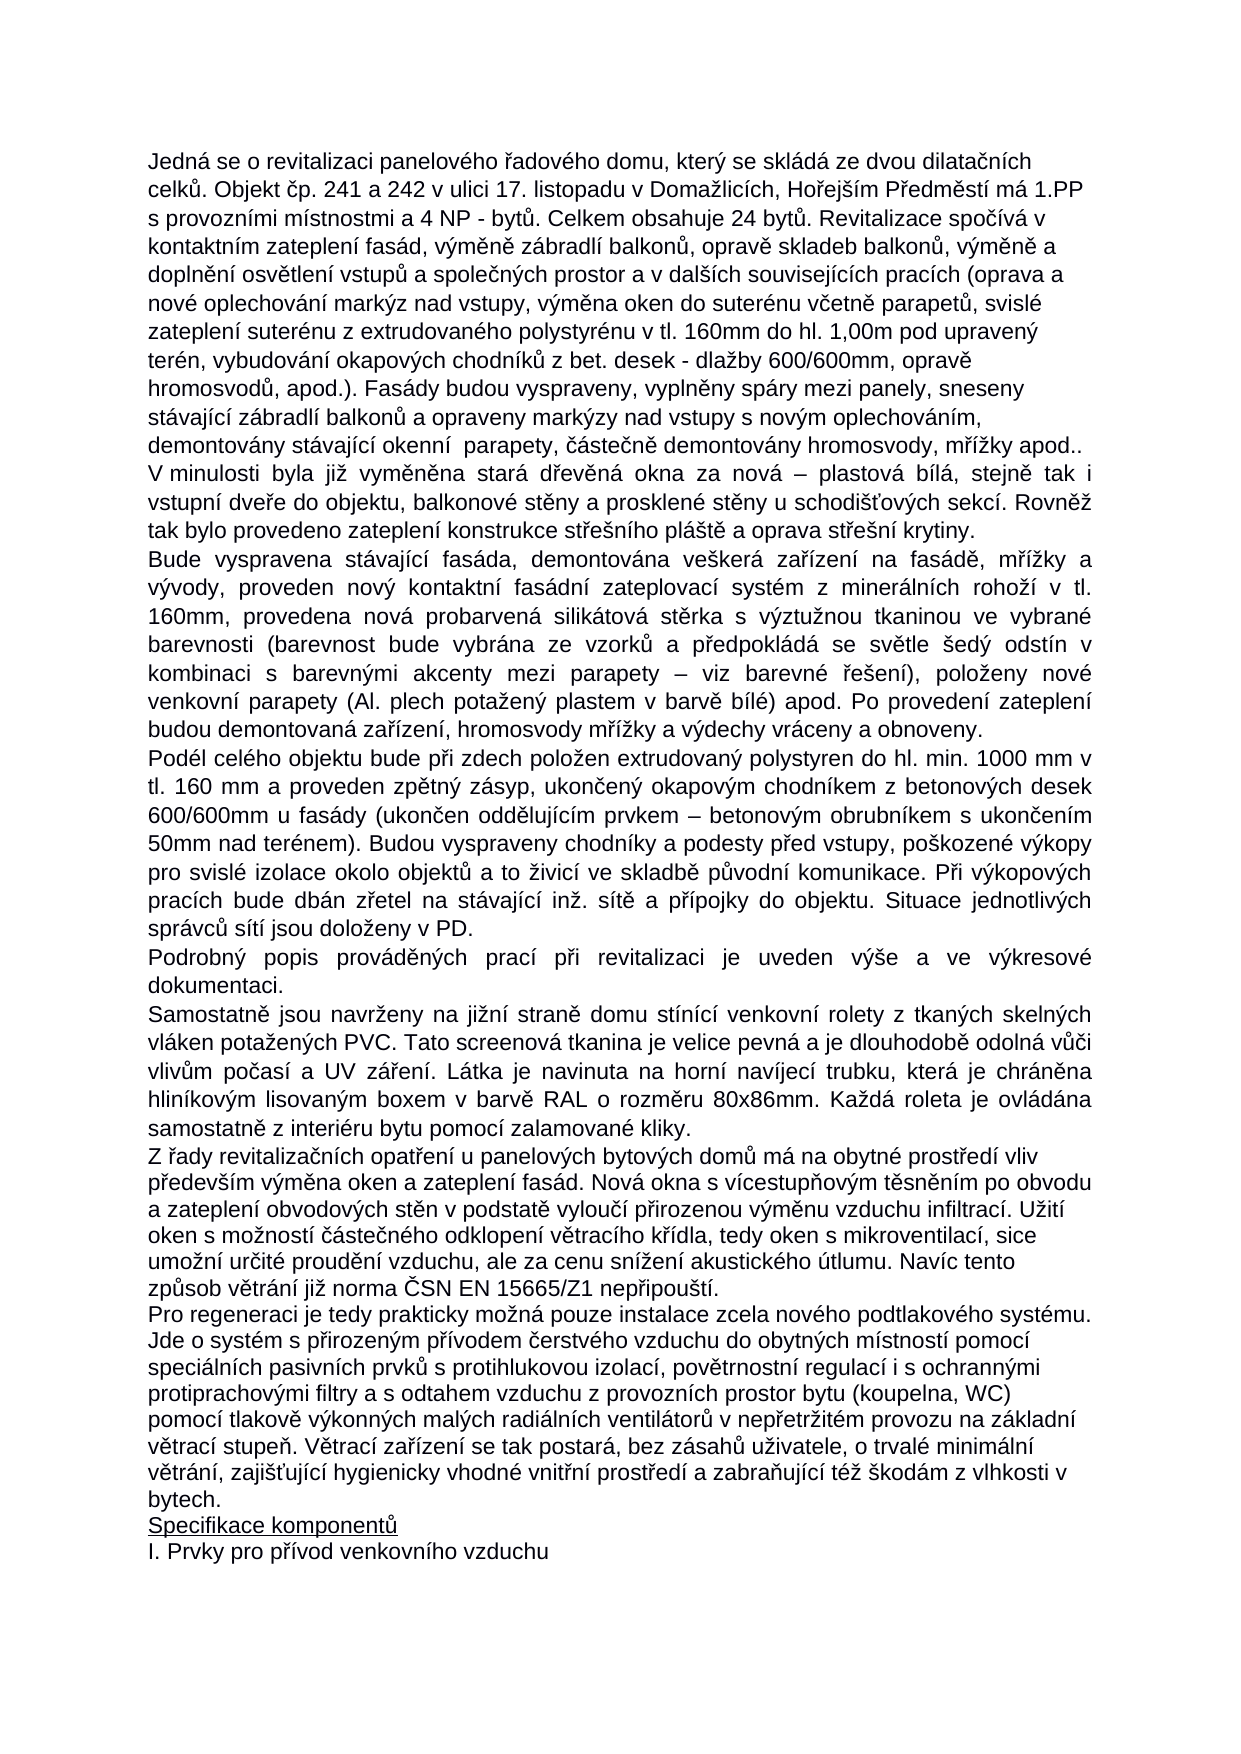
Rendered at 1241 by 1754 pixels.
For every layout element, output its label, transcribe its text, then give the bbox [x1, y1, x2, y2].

text Bude vyspravena stávající fasáda, demontována veškerá zařízení na fasádě, mřížky a vývody, proveden nový kontaktní fasádní zateplovací systém z minerálních rohoží v tl. 160mm, provedena nová probarvená silikátová stěrka s výztužnou tkaninou ve vybrané barevnosti (barevnost bude vybrána ze vzorků a předpokládá se světle šedý odstín v kombinaci s barevnými akcenty mezi parapety – viz barevné řešení), položeny nové venkovní parapety (Al. plech potažený plastem v barvě bílé) apod. Po provedení zateplení budou demontovaná zařízení, hromosvody mřížky a výdechy vráceny a obnoveny. [148, 546, 1093, 743]
text Specifikace komponentů [148, 1512, 1093, 1538]
text Jedná se o revitalizaci panelového řadového domu, který se skládá ze dvou dilatačních celků. Objekt čp. 241 a 242 v ulici 17. listopadu v Domažlicích, Hořejším Předměstí má 1.PP s provozními místnostmi a 4 NP - bytů. Celkem obsahuje 24 bytů. Revitalizace spočívá v kontaktním zateplení fasád, výměně zábradlí balkonů, opravě skladeb balkonů, výměně a doplnění osvětlení vstupů a společných prostor a v dalších souvisejících pracích (oprava a nové oplechování markýz nad vstupy, výměna oken do suterénu včetně parapetů, svislé zateplení suterénu z extrudovaného polystyrénu v tl. 160mm do hl. 1,00m pod upravený terén, vybudování okapových chodníků z bet. desek - dlažby 600/600mm, opravě hromosvodů, apod.). Fasády budou vyspraveny, vyplněny spáry mezi panely, sneseny stávající zábradlí balkonů a opraveny markýzy nad vstupy s novým oplechováním, demontovány stávající okenní parapety, částečně demontovány hromosvody, mřížky apod.. [148, 148, 1093, 458]
text Podrobný popis prováděných prací při revitalizaci je uveden výše a ve výkresové dokumentaci. [148, 944, 1093, 999]
text Z řady revitalizačních opatření u panelových bytových domů má na obytné prostředí vliv především výměna oken a zateplení fasád. Nová okna s vícestupňovým těsněním po obvodu a zateplení obvodových stěn v podstatě vyloučí přirozenou výměnu vzduchu infiltrací. Užití oken s možností částečného odklopení větracího křídla, tedy oken s mikroventilací, sice umožní určité proudění vzduchu, ale za cenu snížení akustického útlumu. Navíc tento způsob větrání již norma ČSN EN 15665/Z1 nepřipouští. [148, 1143, 1093, 1301]
text Samostatně jsou navrženy na jižní straně domu stínící venkovní rolety z tkaných skelných vláken potažených PVC. Tato screenová tkanina je velice pevná a je dlouhodobě odolná vůči vlivům počasí a UV záření. Látka je navinuta na horní navíjecí trubku, která je chráněna hliníkovým lisovaným boxem v barvě RAL o rozměru 80x86mm. Každá roleta je ovládána samostatně z interiéru bytu pomocí zalamované kliky. [148, 1001, 1093, 1141]
text V minulosti byla již vyměněna stará dřevěná okna za nová – plastová bílá, stejně tak i vstupní dveře do objektu, balkonové stěny a prosklené stěny u schodišťových sekcí. Rovněž tak bylo provedeno zateplení konstrukce střešního pláště a oprava střešní krytiny. [148, 460, 1093, 544]
text I. Prvky pro přívod venkovního vzduchu [148, 1538, 1093, 1564]
text Podél celého objektu bude při zdech položen extrudovaný polystyren do hl. min. 1000 mm v tl. 160 mm a proveden zpětný zásyp, ukončený okapovým chodníkem z betonových desek 600/600mm u fasády (ukončen oddělujícím prvkem – betonovým obrubníkem s ukončením 50mm nad terénem). Budou vyspraveny chodníky a podesty před vstupy, poškozené výkopy pro svislé izolace okolo objektů a to živicí ve skladbě původní komunikace. Při výkopových pracích bude dbán zřetel na stávající inž. sítě a přípojky do objektu. Situace jednotlivých správců sítí jsou doloženy v PD. [148, 745, 1093, 942]
text Pro regeneraci je tedy prakticky možná pouze instalace zcela nového podtlakového systému. Jde o systém s přirozeným přívodem čerstvého vzduchu do obytných místností pomocí speciálních pasivních prvků s protihlukovou izolací, povětrnostní regulací i s ochrannými protiprachovými filtry a s odtahem vzduchu z provozních prostor bytu (koupelna, WC) pomocí tlakově výkonných malých radiálních ventilátorů v nepřetržitém provozu na základní větrací stupeň. Větrací zařízení se tak postará, bez zásahů uživatele, o trvalé minimální větrání, zajišťující hygienicky vhodné vnitřní prostředí a zabraňující též škodám z vlhkosti v bytech. [148, 1301, 1093, 1512]
